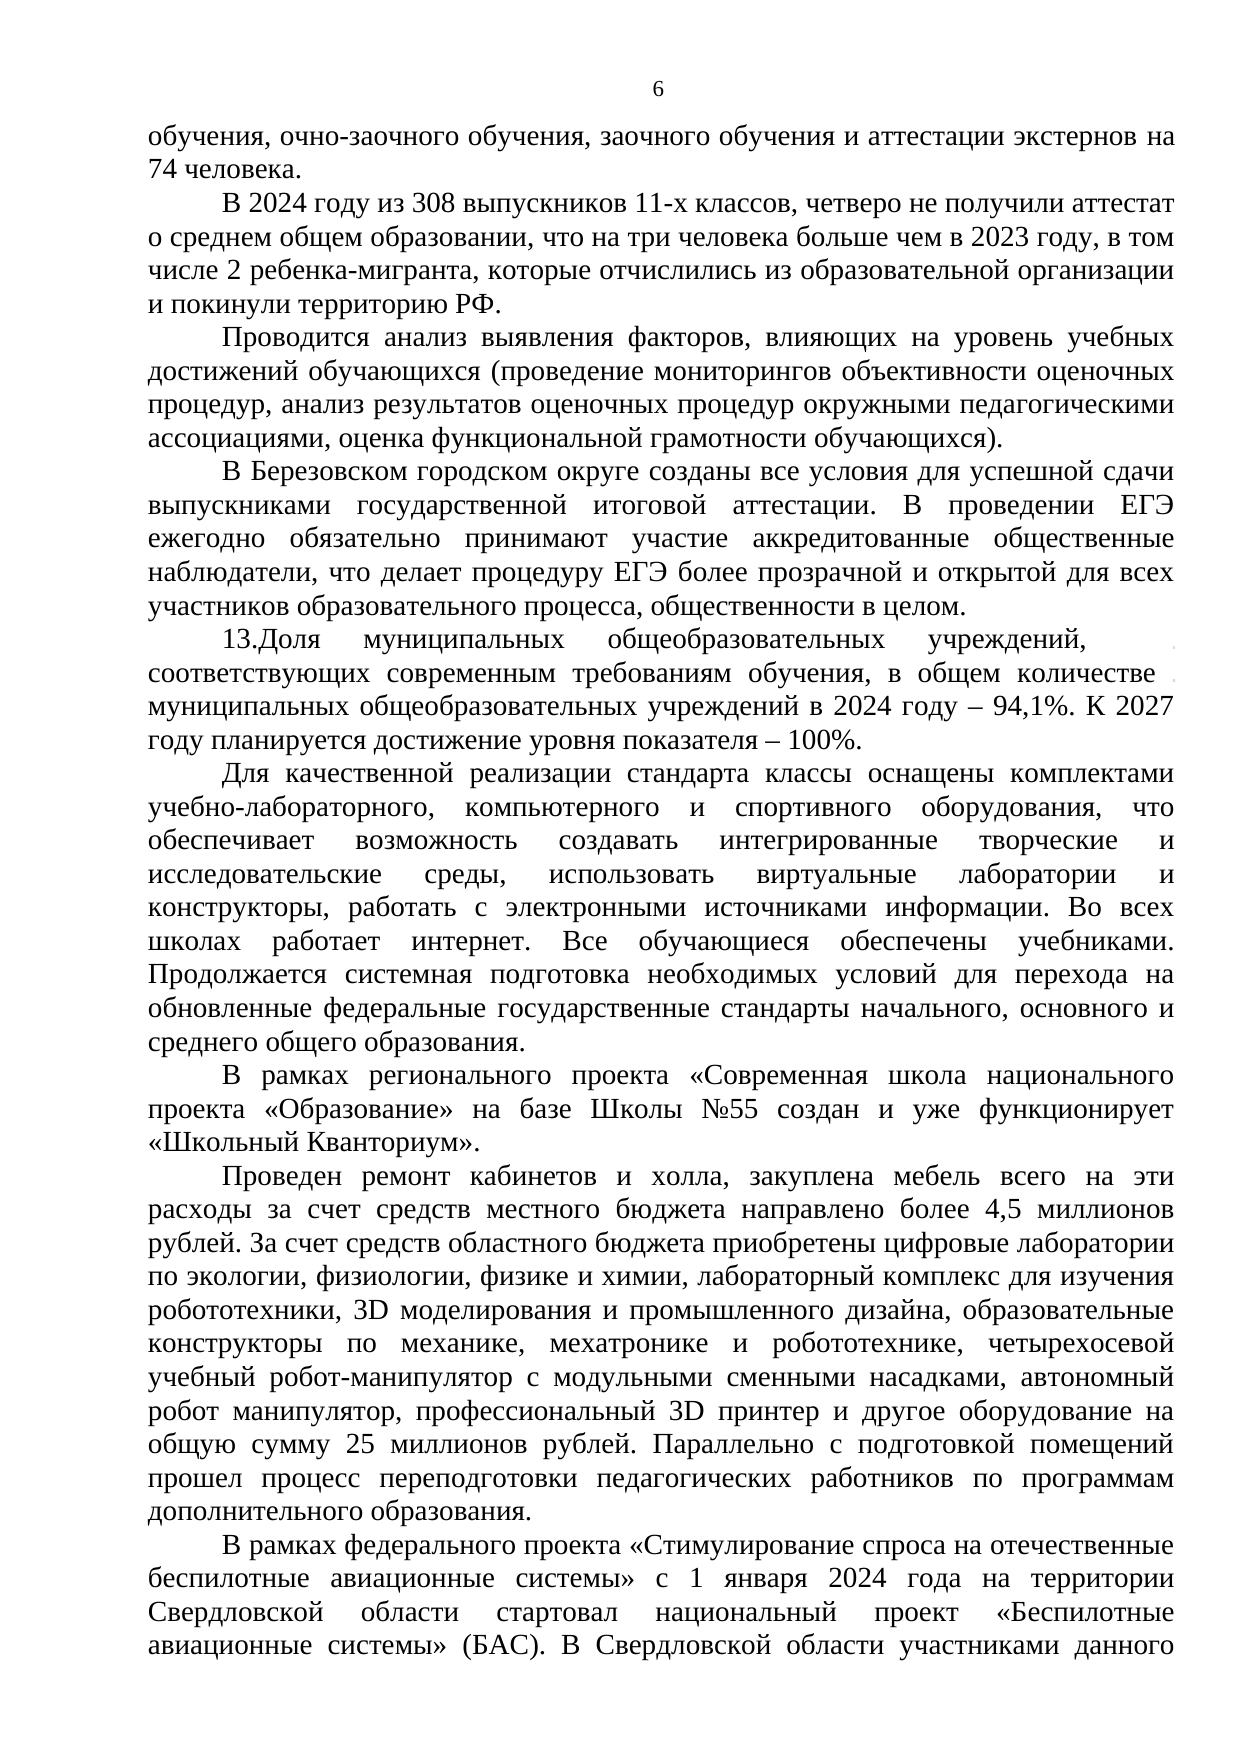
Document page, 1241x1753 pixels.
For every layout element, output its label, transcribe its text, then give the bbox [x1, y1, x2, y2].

text Проводится анализ выявления факторов, влияющих на уровень учебных достижений обучающихся (проведение мониторингов объективности оценочных процедур, анализ результатов оценочных процедур окружными педагогическими ассоциациями, оценка функциональной грамотности обучающихся). [148, 319, 1175, 453]
text В рамках регионального проекта «Современная школа национального проекта «Образование» на базе Школы №55 создан и уже функционирует «Школьный Кванториум». [148, 1057, 1175, 1158]
text Для качественной реализации стандарта классы оснащены комплектами учебно-лабораторного, компьютерного и спортивного оборудования, что обеспечивает возможность создавать интегрированные творческие и исследовательские среды, использовать виртуальные лаборатории и конструкторы, работать с электронными источниками информации. Во всех школах работает интернет. Все обучающиеся обеспечены учебниками. Продолжается системная подготовка необходимых условий для перехода на обновленные федеральные государственные стандарты начального, основного и среднего общего образования. [148, 755, 1175, 1057]
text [148, 118, 1175, 185]
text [148, 1527, 1175, 1661]
text 13.Доля муниципальных общеобразовательных учреждений, соответствующих современным требованиям обучения, в общем количестве муниципальных общеобразовательных учреждений в 2024 году – 94,1%. К 2027 году планируется достижение уровня показателя – 100%. [148, 621, 1175, 755]
text В 2024 году из 308 выпускников 11-х классов, четверо не получили аттестат о среднем общем образовании, что на три человека больше чем в 2023 году, в том числе 2 ребенка-мигранта, которые отчислились из образовательной организации и покинули территорию РФ. [148, 185, 1175, 319]
text Проведен ремонт кабинетов и холла, закуплена мебель всего на эти расходы за счет средств местного бюджета направлено более 4,5 миллионов рублей. За счет средств областного бюджета приобретены цифровые лаборатории по экологии, физиологии, физике и химии, лабораторный комплекс для изучения робототехники, 3D моделирования и промышленного дизайна, образовательные конструкторы по механике, мехатронике и робототехнике, четырехосевой учебный робот-манипулятор с модульными сменными насадками, автономный робот манипулятор, профессиональный 3D принтер и другое оборудование на общую сумму 25 миллионов рублей. Параллельно с подготовкой помещений прошел процесс переподготовки педагогических работников по программам дополнительного образования. [148, 1158, 1175, 1527]
text В Березовском городском округе созданы все условия для успешной сдачи выпускниками государственной итоговой аттестации. В проведении ЕГЭ ежегодно обязательно принимают участие аккредитованные общественные наблюдатели, что делает процедуру ЕГЭ более прозрачной и открытой для всех участников образовательного процесса, общественности в целом. [148, 453, 1175, 621]
